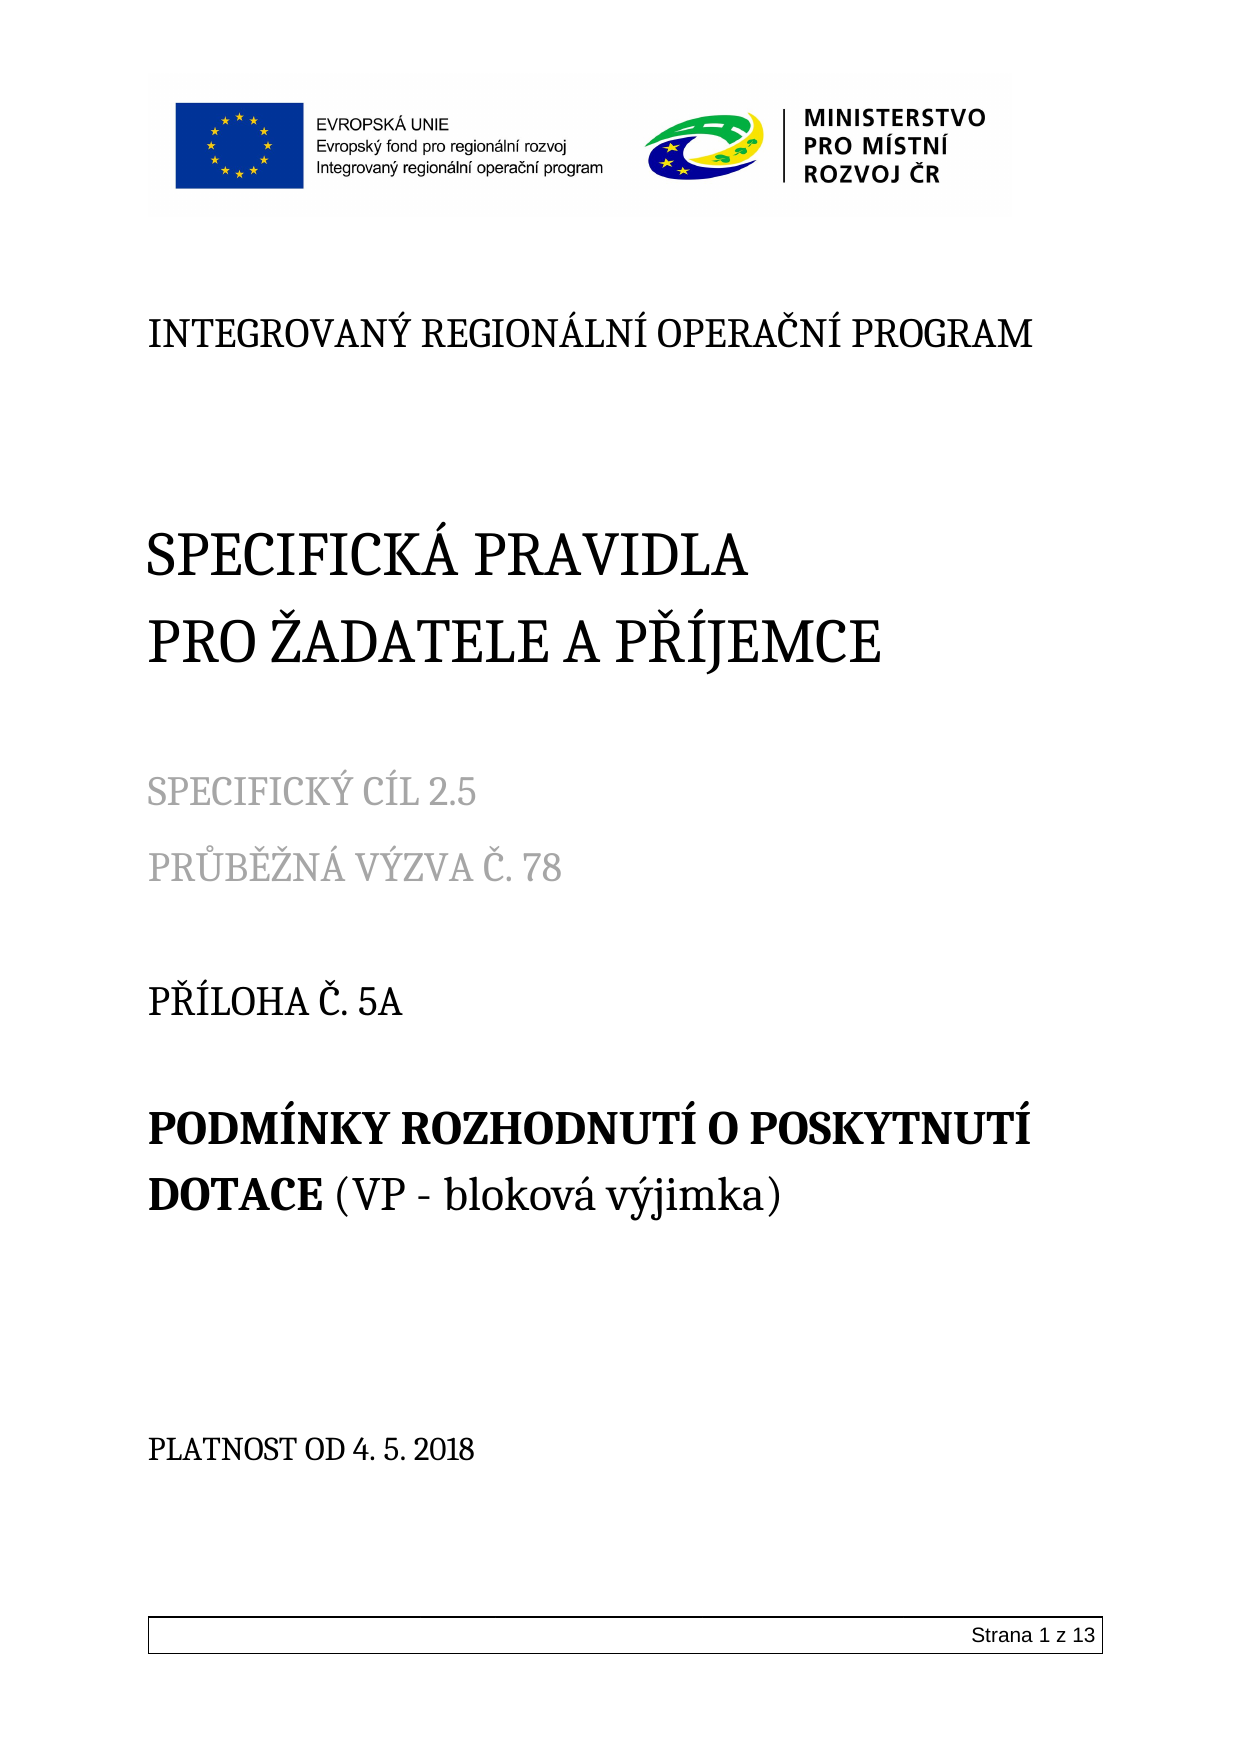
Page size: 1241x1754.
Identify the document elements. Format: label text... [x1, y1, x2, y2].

text SPECIFICKÁ PRAVIDLA [148, 519, 1092, 591]
text PŘÍLOHA Č. 5A [148, 977, 1092, 1025]
text Podmínky ROzhodnutí o poskytnutí dotace (VP - bloková výjimka) [148, 1101, 1092, 1222]
text INTEGROVANÝ REGIONÁLNÍ OPERAČNÍ PROGRAM [148, 310, 1092, 358]
text průběžná výzva č. 78 [148, 844, 1092, 892]
text SPECIFICKÝ CÍL 2.5 [148, 768, 1092, 816]
text PRO ŽADATELE A PŘÍJEMCE [148, 606, 1092, 678]
picture [147, 73, 1013, 217]
text pLATNOST OD 4. 5. 2018 [148, 1431, 1092, 1469]
